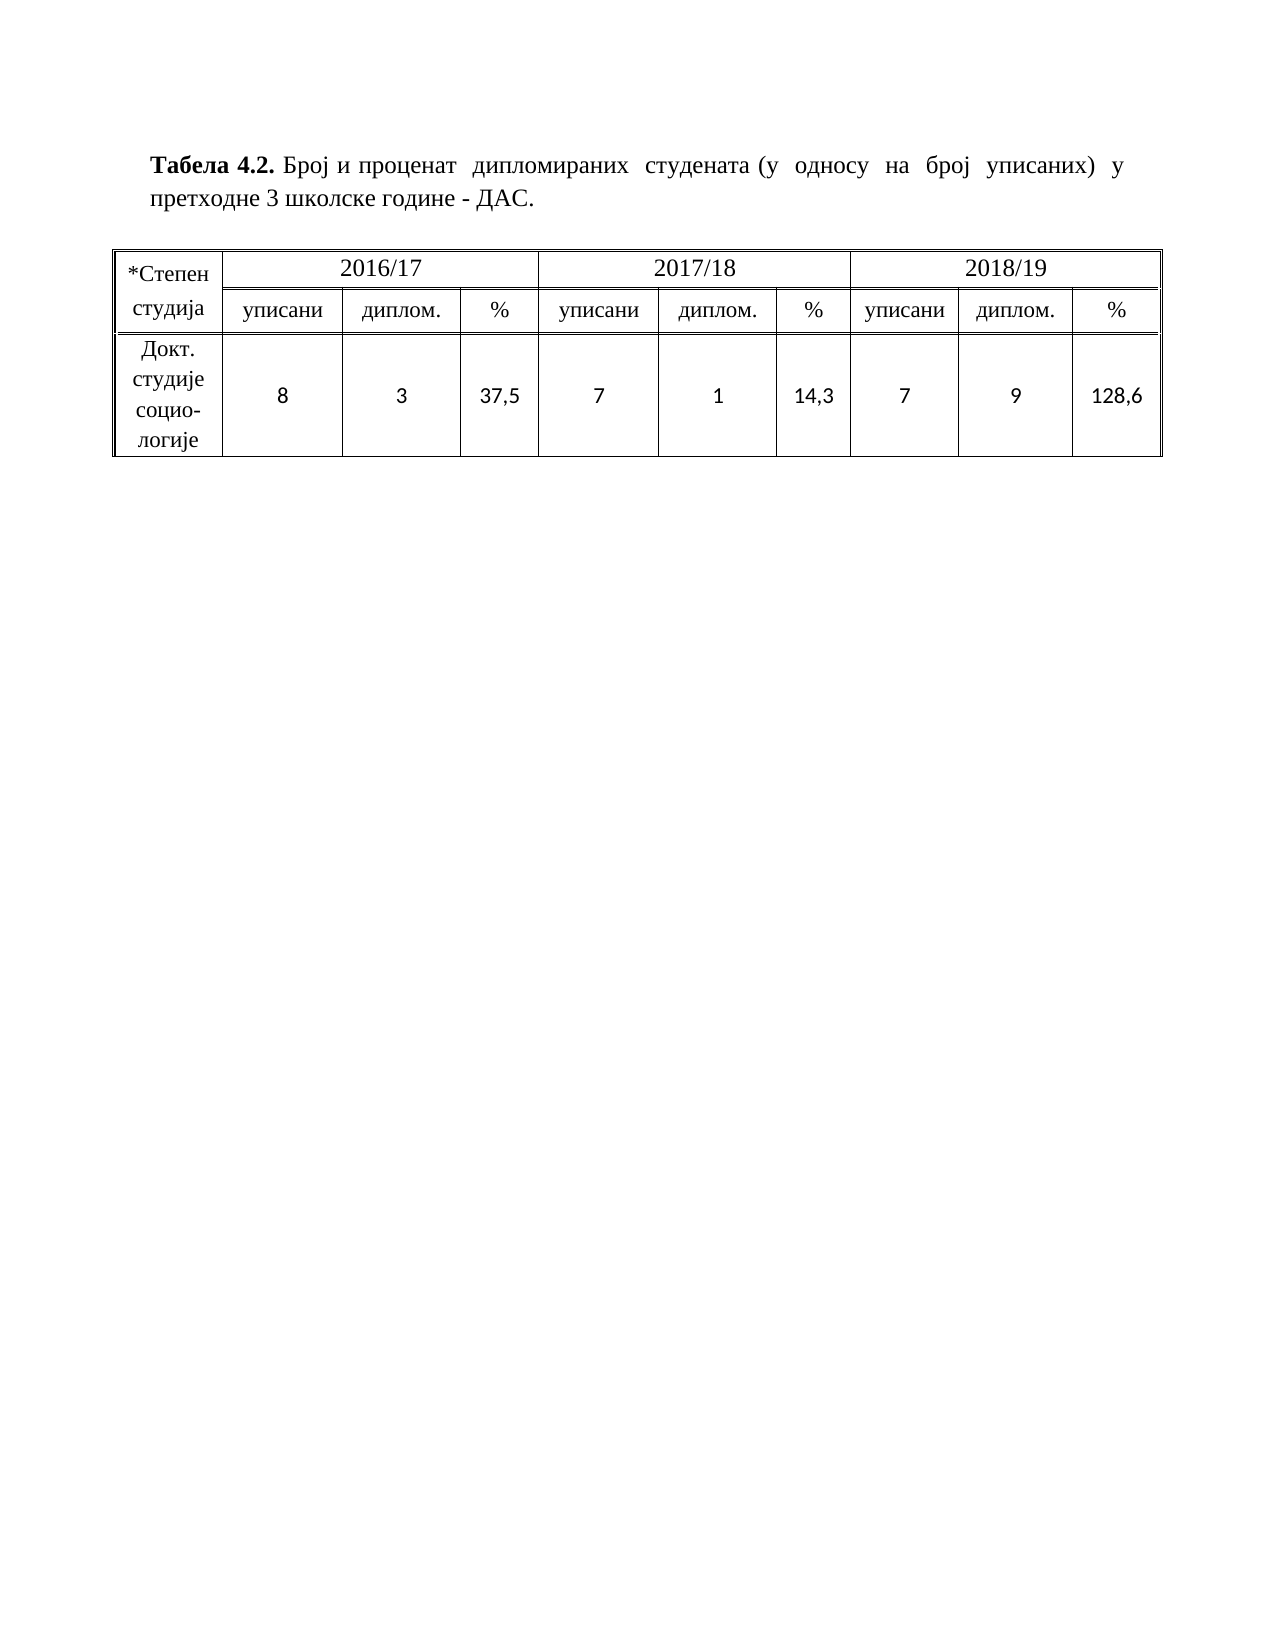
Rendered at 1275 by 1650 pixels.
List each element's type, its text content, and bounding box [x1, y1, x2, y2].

table_cell Докт. студије социо-логије [114, 332, 222, 456]
table_cell 9 [959, 335, 1072, 456]
table_cell 14,3 [777, 335, 850, 456]
table_cell % [461, 290, 538, 332]
text Табела 4.2. Број и проценат дипломираних студената (у односу на број уписаних) у претходне 3 школске године - ДAС. [150, 150, 1125, 212]
table_cell диплом. [959, 290, 1072, 332]
table_header 2018/19 [851, 252, 1160, 287]
table_cell % [1073, 287, 1160, 332]
table_cell уписани [539, 290, 658, 332]
table_header 2016/17 [223, 252, 538, 287]
table_cell 7 [851, 335, 958, 456]
table_cell диплом. [659, 290, 776, 332]
table_cell 128,6 [1073, 332, 1161, 456]
table_header *Степен студија [116, 252, 222, 332]
table_cell 1 [659, 335, 776, 456]
table_cell уписани [851, 290, 958, 332]
table_cell 3 [343, 335, 460, 456]
table_cell 37,5 [461, 335, 538, 456]
table_cell 7 [539, 335, 658, 456]
table_cell диплом. [343, 290, 460, 332]
table_cell 8 [223, 335, 342, 456]
table_header 2017/18 [539, 252, 850, 287]
table_cell % [777, 290, 850, 332]
table_cell уписани [223, 290, 342, 332]
